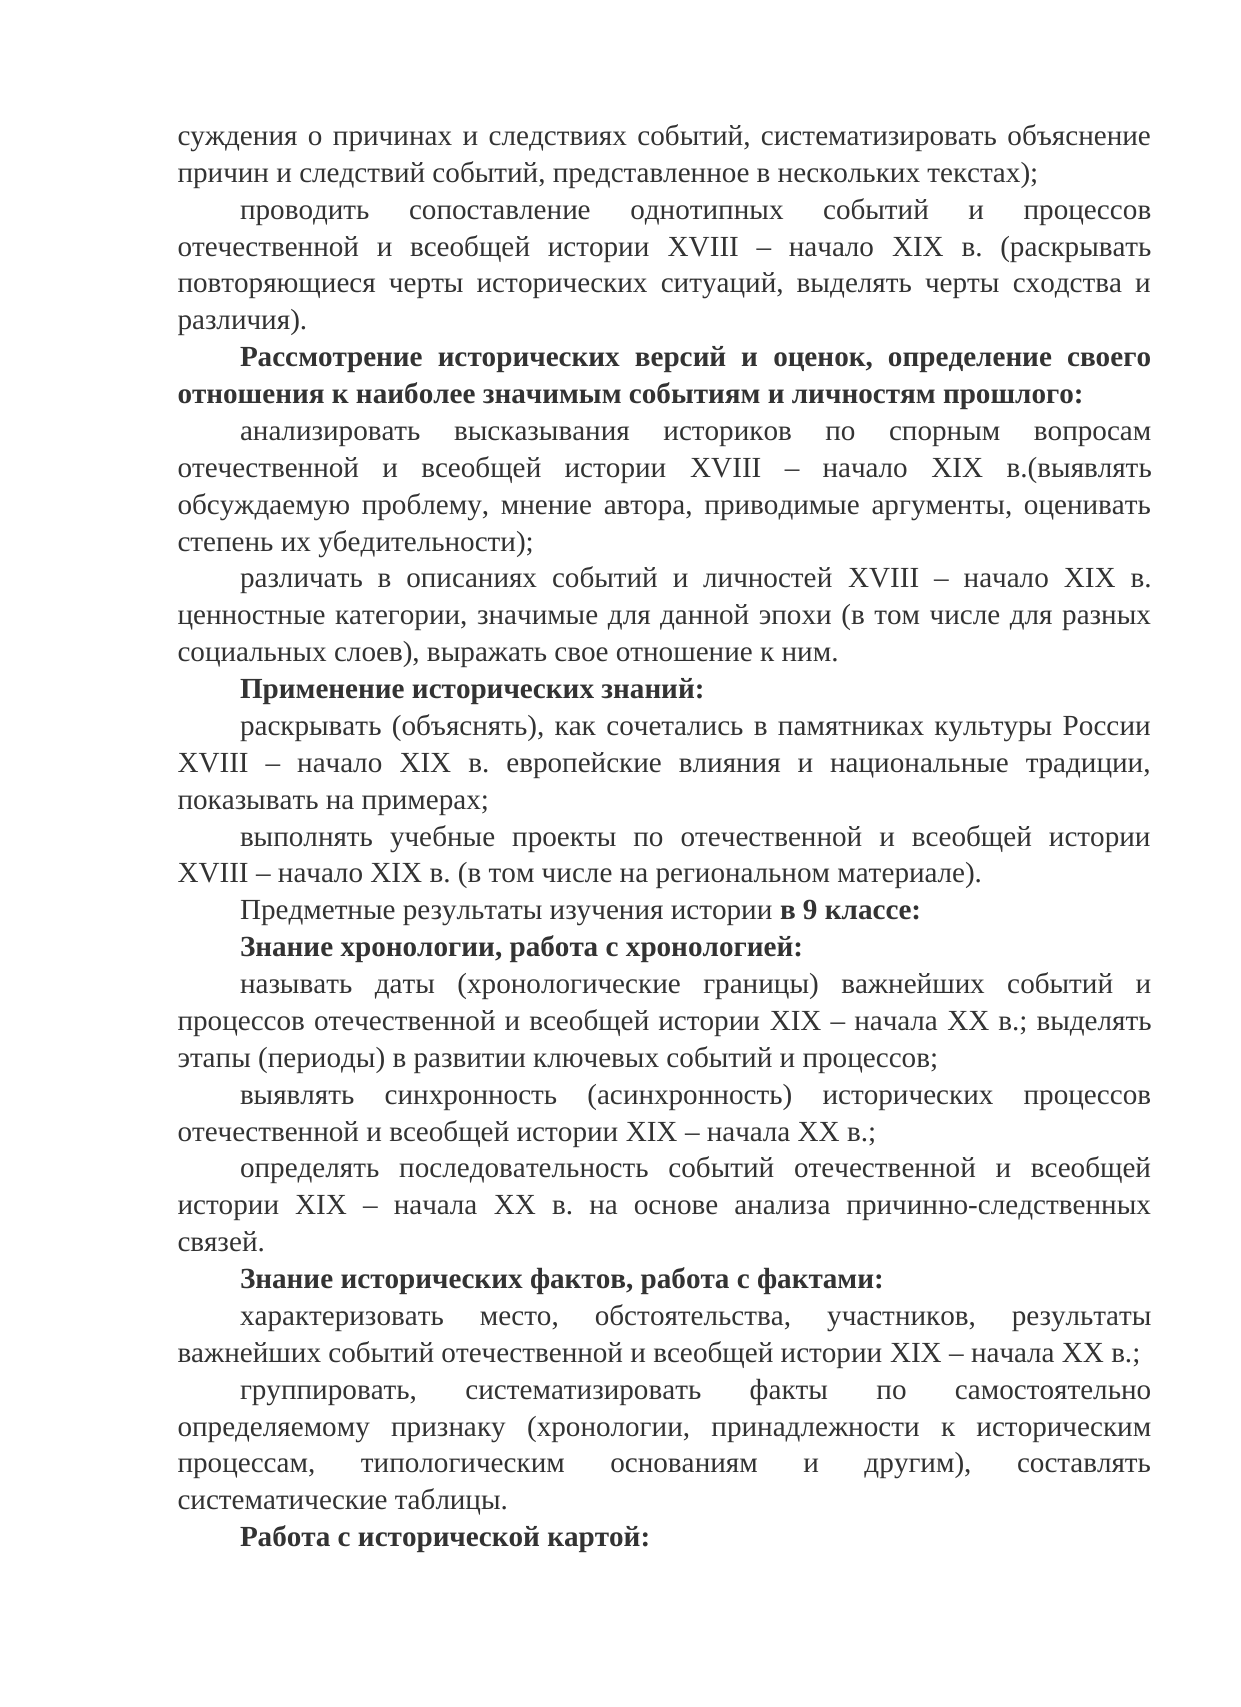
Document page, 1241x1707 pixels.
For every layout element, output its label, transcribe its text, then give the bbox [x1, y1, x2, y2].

text проводить сопоставление однотипных событий и процессов отечественной и всеобщей истории XVIII – начало XIX в. (раскрывать повторяющиеся черты исторических ситуаций, выделять черты сходства и различия). [177, 192, 1152, 336]
text раскрывать (объяснять), как сочетались в памятниках культуры России XVIII – начало XIX в. европейские влияния и национальные традиции, показывать на примерах; [177, 708, 1152, 815]
text Предметные результаты изучения истории в 9 классе: [177, 892, 1152, 926]
text Рассмотрение исторических версий и оценок, определение своего отношения к наиболее значимым событиям и личностям прошлого: [177, 339, 1152, 410]
text выявлять синхронность (асинхронность) исторических процессов отечественной и всеобщей истории XIX ‒ начала XX в.; [177, 1077, 1152, 1147]
text выполнять учебные проекты по отечественной и всеобщей истории XVIII – начало XIX в. (в том числе на региональном материале). [177, 819, 1152, 889]
text Применение исторических знаний: [177, 671, 1152, 705]
text различать в описаниях событий и личностей XVIII – начало XIX в. ценностные категории, значимые для данной эпохи (в том числе для разных социальных слоев), выражать свое отношение к ним. [177, 561, 1152, 668]
text характеризовать место, обстоятельства, участников, результаты важнейших событий отечественной и всеобщей истории XIX ‒ начала XX в.; [177, 1298, 1152, 1368]
text называть даты (хронологические границы) важнейших событий и процессов отечественной и всеобщей истории XIX ‒ начала XX в.; выделять этапы (периоды) в развитии ключевых событий и процессов; [177, 966, 1152, 1073]
text Знание исторических фактов, работа с фактами: [177, 1261, 1152, 1295]
text группировать, систематизировать факты по самостоятельно определяемому признаку (хронологии, принадлежности к историческим процессам, типологическим основаниям и другим), составлять систематические таблицы. [177, 1372, 1152, 1516]
text анализировать высказывания историков по спорным вопросам отечественной и всеобщей истории XVIII – начало XIX в.(выявлять обсуждаемую проблему, мнение автора, приводимые аргументы, оценивать степень их убедительности); [177, 413, 1152, 557]
text Знание хронологии, работа с хронологией: [177, 929, 1152, 963]
text определять последовательность событий отечественной и всеобщей истории XIX ‒ начала XX в. на основе анализа причинно-следственных связей. [177, 1151, 1152, 1258]
text Работа с исторической картой: [177, 1519, 1152, 1553]
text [177, 118, 1152, 188]
